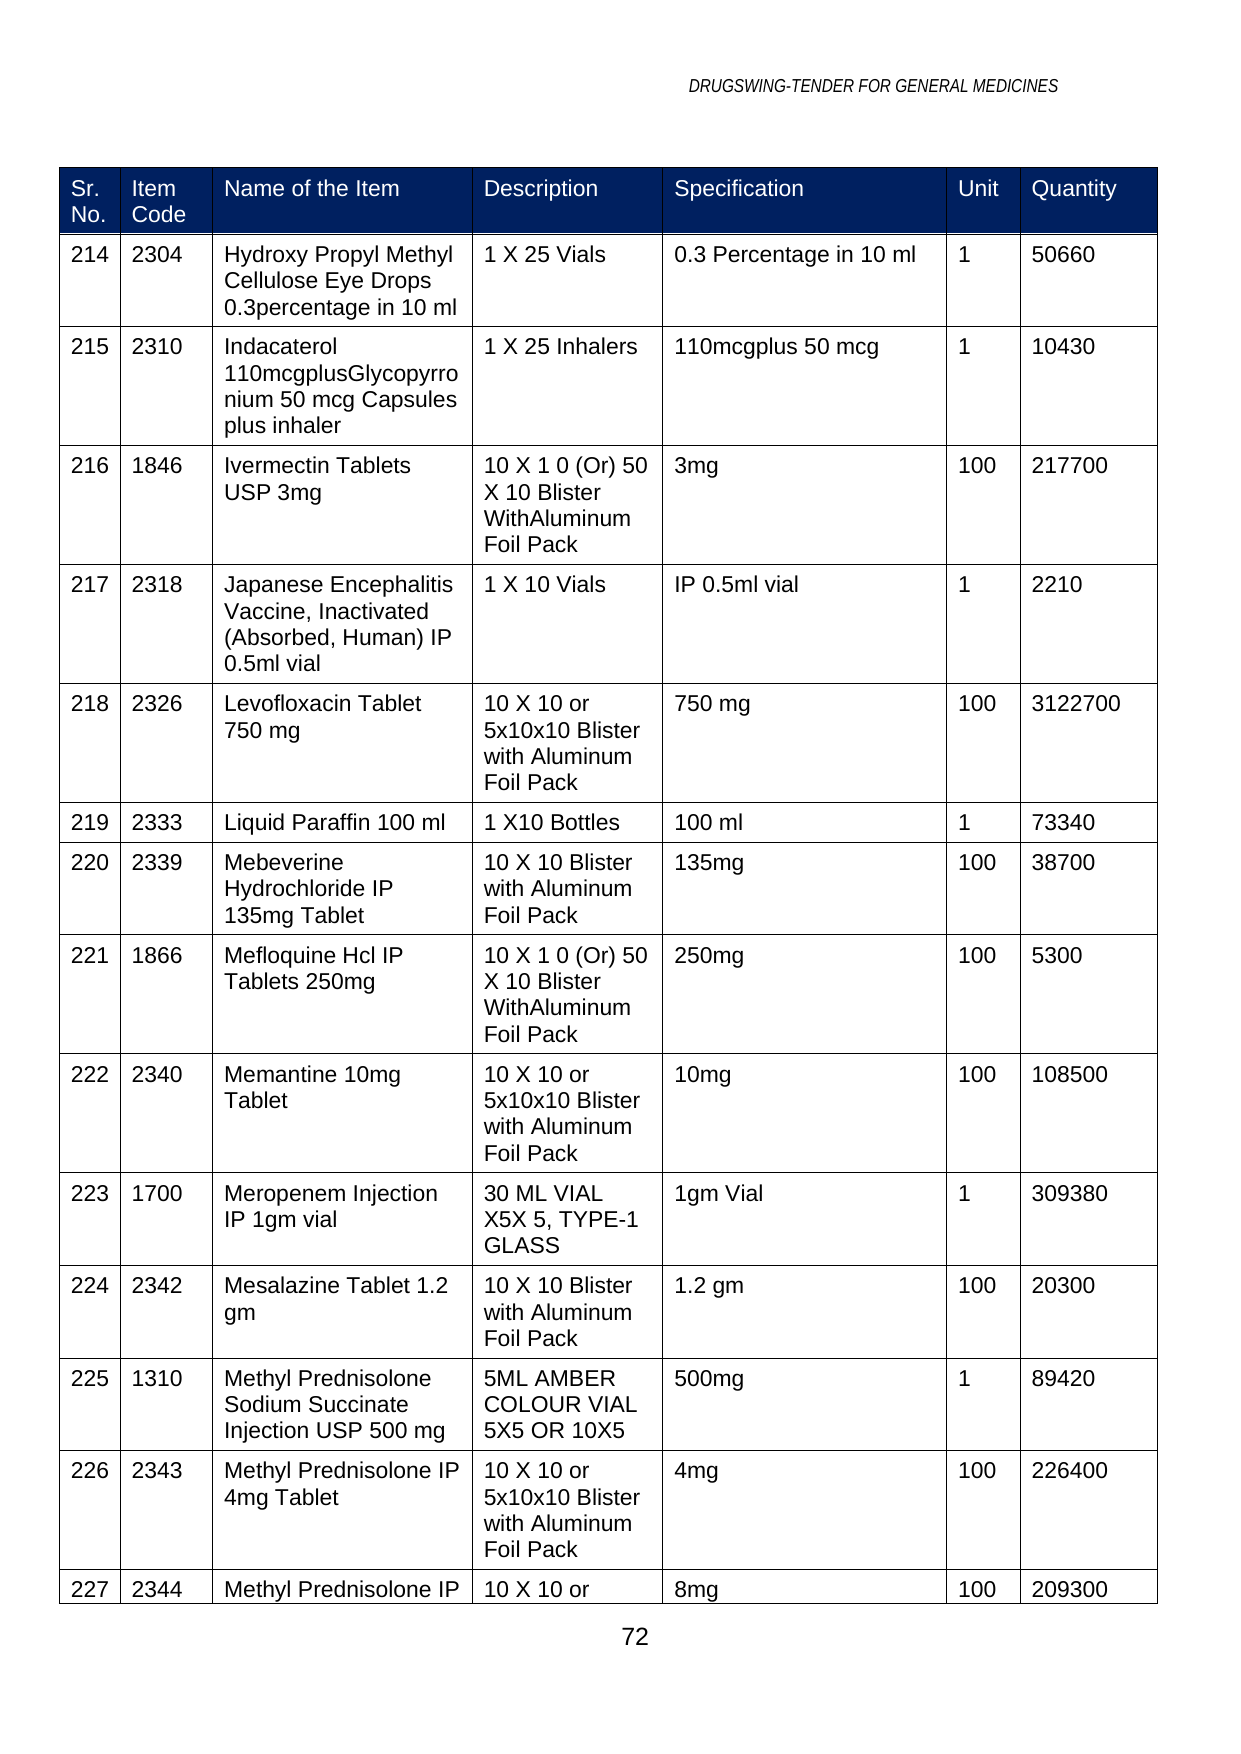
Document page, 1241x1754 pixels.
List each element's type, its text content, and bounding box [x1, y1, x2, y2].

table_cell 750 mg [663, 684, 946, 802]
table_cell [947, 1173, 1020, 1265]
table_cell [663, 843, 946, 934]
table_cell 1 [947, 327, 1020, 445]
table_cell Indacaterol 110mcgplusGlycopyrronium 50 mcg Capsules plus inhaler [213, 327, 472, 445]
table_cell 2333 [121, 803, 212, 842]
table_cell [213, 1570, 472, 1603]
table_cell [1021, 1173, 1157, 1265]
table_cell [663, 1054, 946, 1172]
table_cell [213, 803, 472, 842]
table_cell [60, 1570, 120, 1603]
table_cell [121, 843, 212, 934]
table_cell 3mg [663, 446, 946, 564]
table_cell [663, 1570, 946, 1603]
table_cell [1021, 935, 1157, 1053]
table_cell 1 X 10 Vials [473, 565, 662, 683]
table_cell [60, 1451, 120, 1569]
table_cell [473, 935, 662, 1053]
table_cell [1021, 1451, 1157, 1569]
table_cell 2310 [121, 327, 212, 445]
table_cell 1846 [121, 446, 212, 564]
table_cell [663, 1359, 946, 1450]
table_cell Japanese Encephalitis Vaccine, Inactivated (Absorbed, Human) IP 0.5ml vial [213, 565, 472, 683]
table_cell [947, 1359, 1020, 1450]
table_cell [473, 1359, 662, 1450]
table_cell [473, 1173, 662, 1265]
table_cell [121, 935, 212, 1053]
table_cell 2326 [121, 684, 212, 802]
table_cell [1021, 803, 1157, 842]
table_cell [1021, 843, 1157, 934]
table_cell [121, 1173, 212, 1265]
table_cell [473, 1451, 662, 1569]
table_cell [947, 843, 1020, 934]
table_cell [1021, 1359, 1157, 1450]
table_cell 216 [60, 446, 120, 564]
table_cell 3122700 [1021, 684, 1157, 802]
table_cell Levofloxacin Tablet 750 mg [213, 684, 472, 802]
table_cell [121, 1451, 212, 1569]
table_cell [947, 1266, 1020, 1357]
table_header Item Code [121, 168, 212, 233]
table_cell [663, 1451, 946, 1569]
table_cell 10430 [1021, 327, 1157, 445]
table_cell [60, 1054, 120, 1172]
table_cell 215 [60, 327, 120, 445]
table_cell 10 X 1 0 (Or) 50 X 10 Blister WithAluminum Foil Pack [473, 446, 662, 564]
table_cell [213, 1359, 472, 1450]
table_header Sr. No. [60, 168, 120, 233]
table_cell 219 [60, 803, 120, 842]
table_cell 0.3 Percentage in 10 ml [663, 235, 946, 326]
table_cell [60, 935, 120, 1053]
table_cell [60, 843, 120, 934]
table_cell IP 0.5ml vial [663, 565, 946, 683]
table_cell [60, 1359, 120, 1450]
table_cell 2210 [1021, 565, 1157, 683]
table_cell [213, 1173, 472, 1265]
table_cell 110mcgplus 50 mcg [663, 327, 946, 445]
table_cell 50660 [1021, 235, 1157, 326]
table_cell Ivermectin Tablets USP 3mg [213, 446, 472, 564]
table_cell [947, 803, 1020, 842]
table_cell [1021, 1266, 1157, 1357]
table_header Name of the Item [213, 168, 472, 233]
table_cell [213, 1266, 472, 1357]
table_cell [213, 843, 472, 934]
table_cell 1 [947, 565, 1020, 683]
table_header Description [473, 168, 662, 233]
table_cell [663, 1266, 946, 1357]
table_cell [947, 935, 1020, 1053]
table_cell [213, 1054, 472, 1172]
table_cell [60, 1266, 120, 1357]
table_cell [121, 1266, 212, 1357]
table_cell 1 X 25 Inhalers [473, 327, 662, 445]
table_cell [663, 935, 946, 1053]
table_cell 2304 [121, 235, 212, 326]
table_cell 217700 [1021, 446, 1157, 564]
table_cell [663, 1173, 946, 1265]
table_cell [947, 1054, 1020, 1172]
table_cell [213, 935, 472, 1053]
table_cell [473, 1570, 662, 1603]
table_cell 1 [947, 235, 1020, 326]
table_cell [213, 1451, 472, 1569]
table_cell 10 X 10 or 5x10x10 Blister with Aluminum Foil Pack [473, 684, 662, 802]
table_cell 218 [60, 684, 120, 802]
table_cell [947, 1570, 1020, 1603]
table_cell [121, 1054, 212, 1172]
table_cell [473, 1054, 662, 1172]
table_cell 1 X 25 Vials [473, 235, 662, 326]
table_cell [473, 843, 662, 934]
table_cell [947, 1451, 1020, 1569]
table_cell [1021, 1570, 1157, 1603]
table_cell 217 [60, 565, 120, 683]
table_header Specification [663, 168, 946, 233]
table_cell 100 [947, 446, 1020, 564]
table_cell Hydroxy Propyl Methyl Cellulose Eye Drops 0.3percentage in 10 ml [213, 235, 472, 326]
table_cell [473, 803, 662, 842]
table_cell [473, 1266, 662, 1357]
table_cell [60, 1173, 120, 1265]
table_cell 100 [947, 684, 1020, 802]
table_header Unit [947, 168, 1020, 233]
table_header Quantity [1021, 168, 1157, 233]
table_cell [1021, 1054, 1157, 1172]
table_cell 214 [60, 235, 120, 326]
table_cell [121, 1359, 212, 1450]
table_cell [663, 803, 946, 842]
table_cell 2318 [121, 565, 212, 683]
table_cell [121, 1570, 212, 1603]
